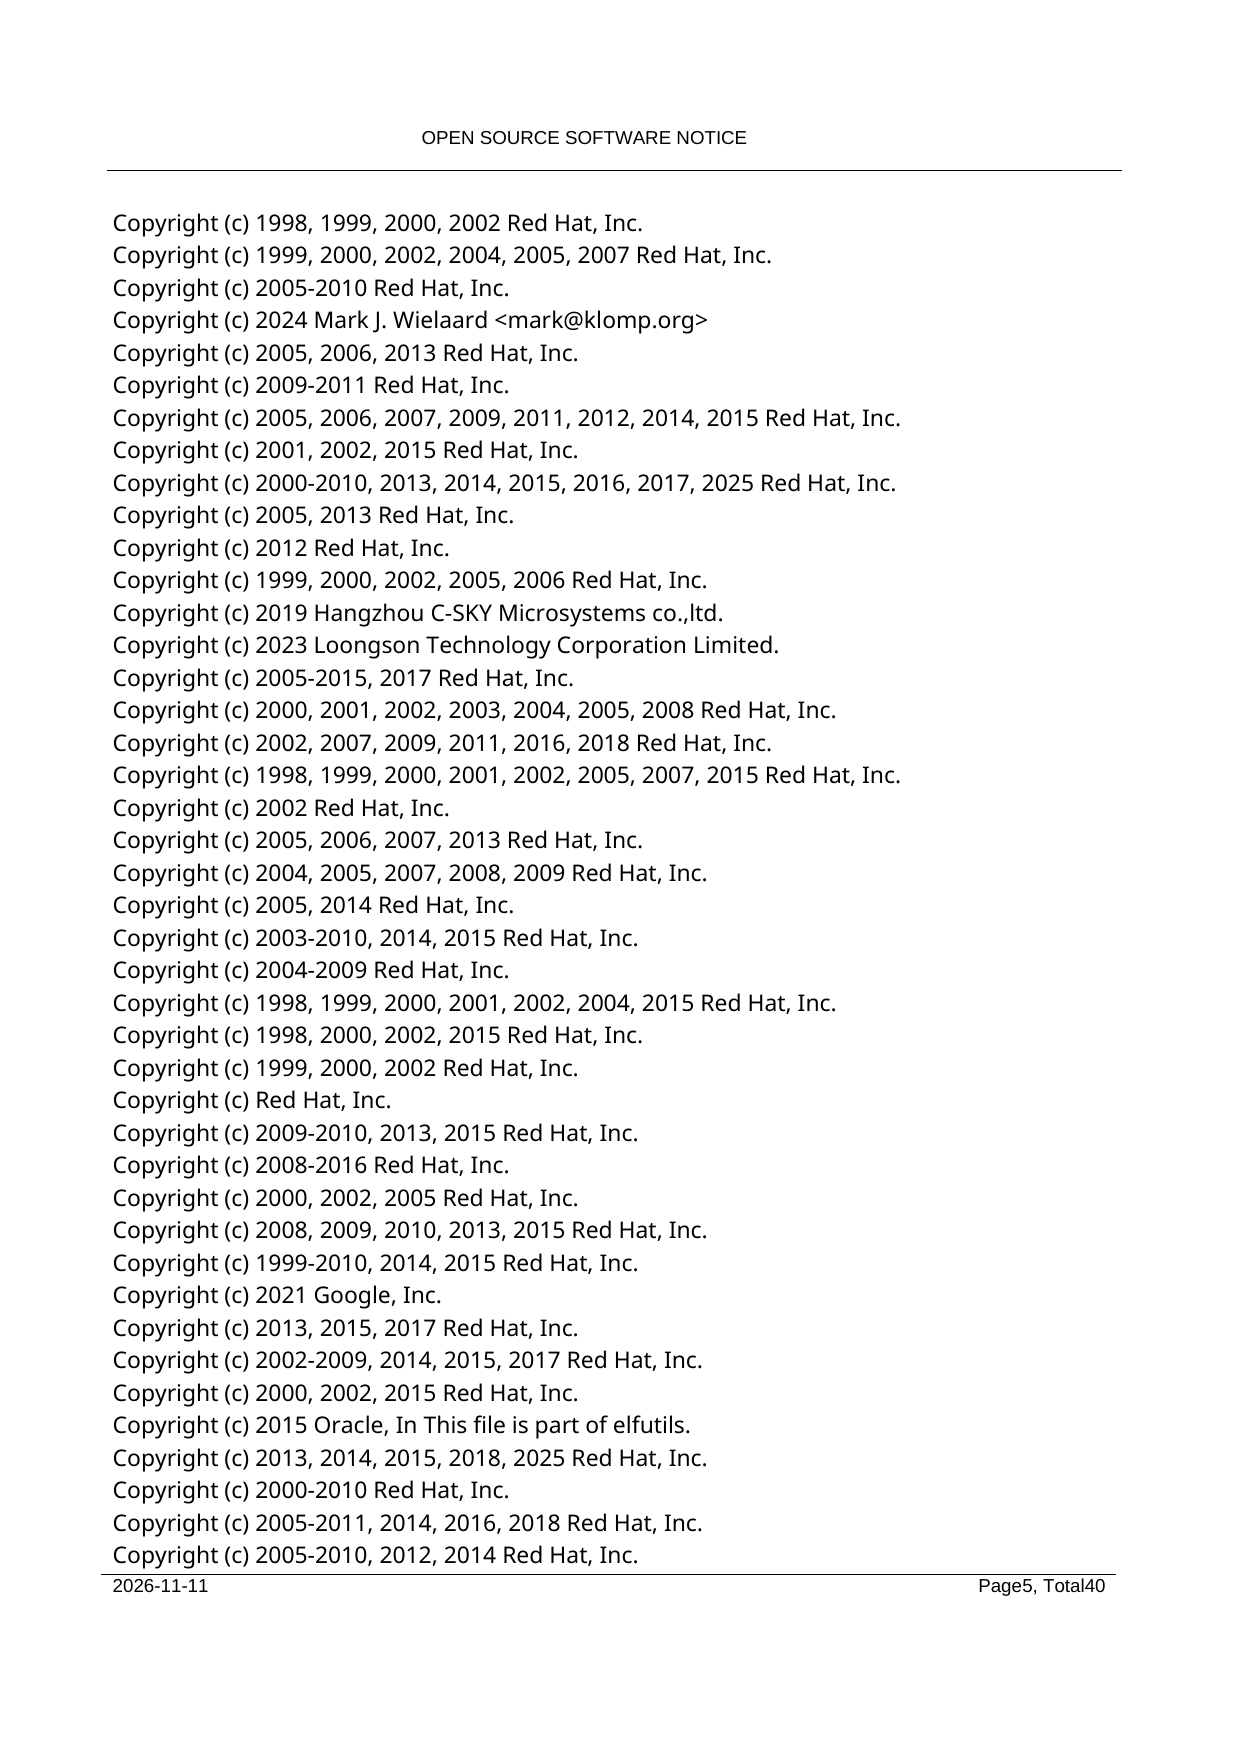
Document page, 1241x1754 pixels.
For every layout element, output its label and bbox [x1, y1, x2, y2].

text [112, 206, 1128, 1571]
